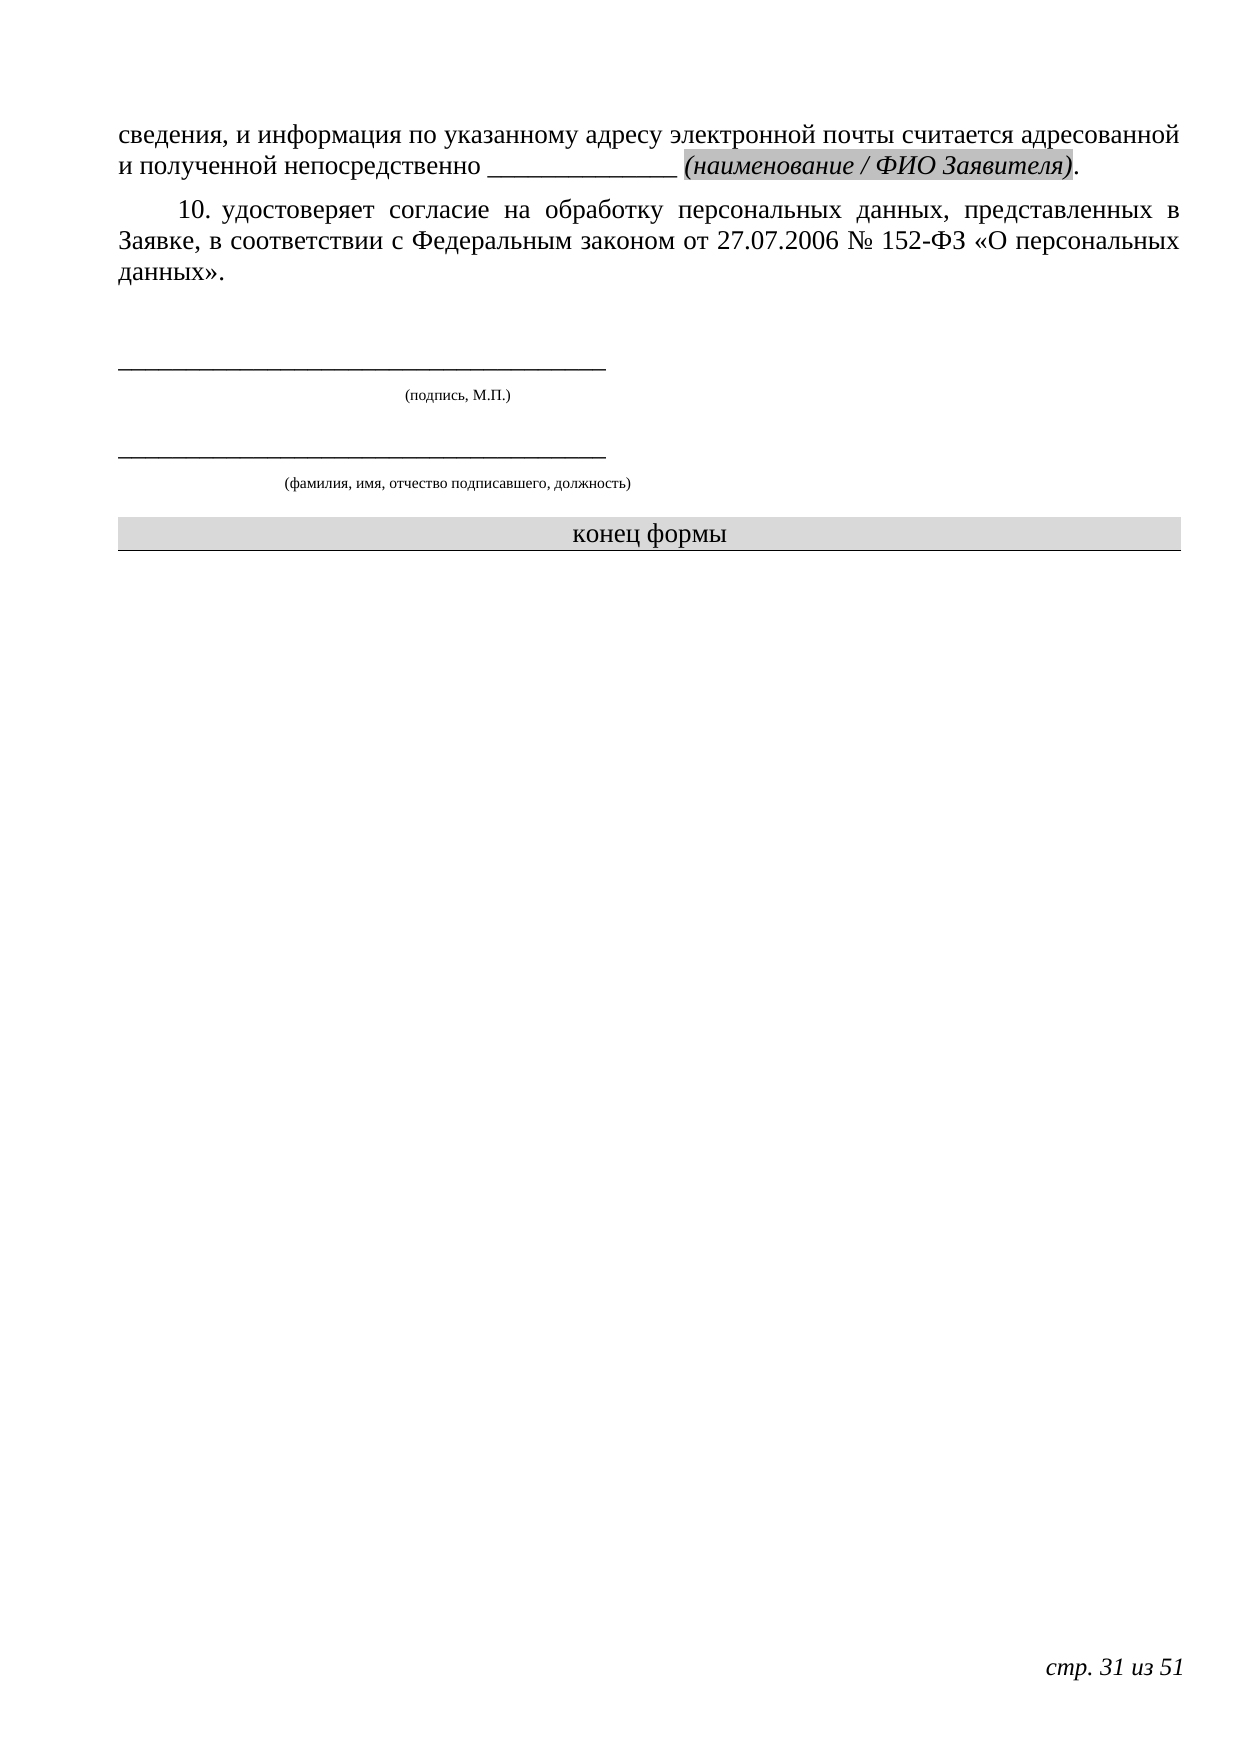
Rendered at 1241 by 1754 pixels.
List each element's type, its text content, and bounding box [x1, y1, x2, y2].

text конец формы [118, 517, 1181, 550]
text ____________________________________ [118, 430, 1181, 461]
list удостоверяет согласие на обработку персональных данных, представленных в Заявке, в соответствии с Федеральным законом от 27.07.2006 № 152-ФЗ «О персональных данных». [118, 193, 1181, 286]
text (подпись, М.П.) [118, 386, 797, 417]
text (фамилия, имя, отчество подписавшего, должность) [118, 473, 797, 504]
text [118, 118, 1181, 180]
text ____________________________________ [118, 342, 1181, 374]
